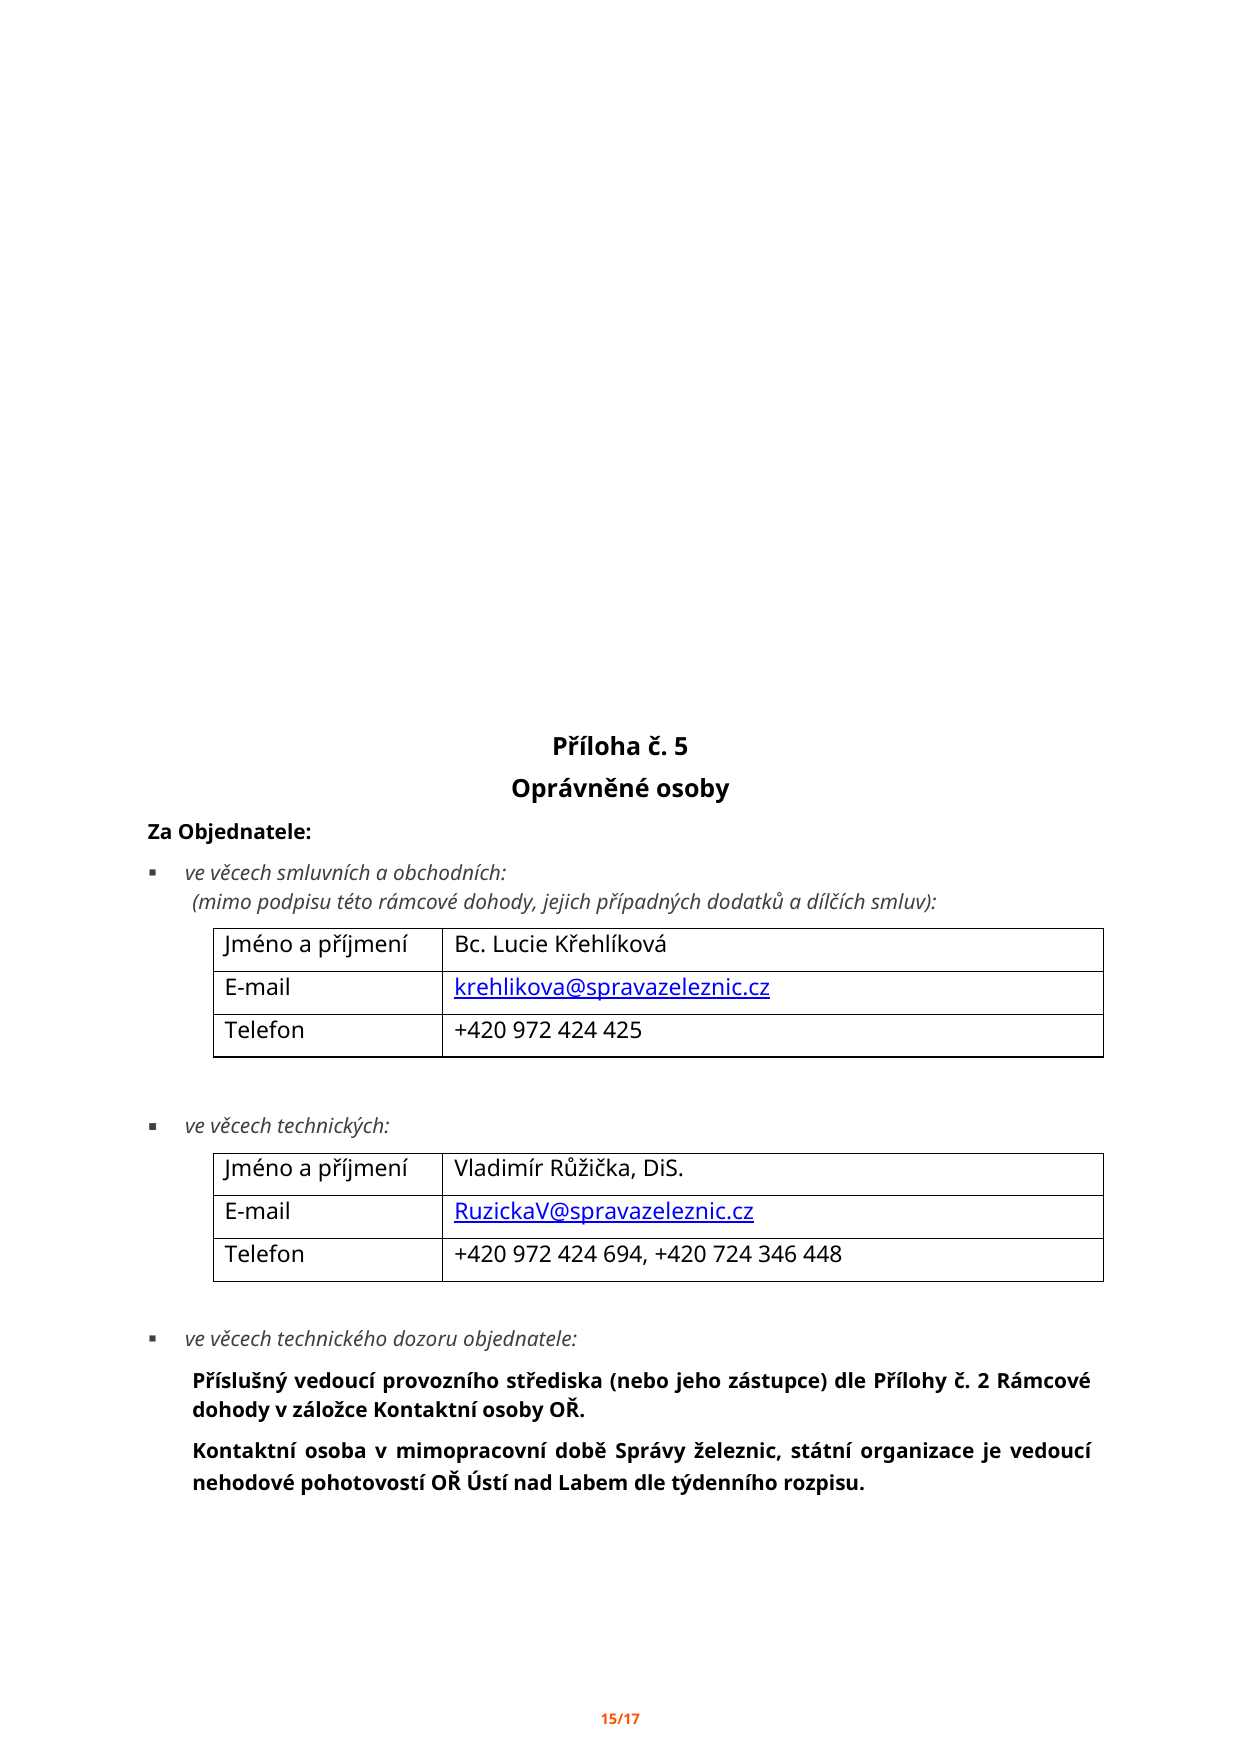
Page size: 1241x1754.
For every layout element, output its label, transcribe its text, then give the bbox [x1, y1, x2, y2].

table_cell krehlikova@spravazeleznic.cz [443, 972, 1103, 1014]
text Příloha č. 5 [148, 732, 1093, 762]
table_cell Telefon [214, 1239, 442, 1281]
subtitle ve věcech technického dozoru objednatele: [148, 1323, 1093, 1352]
subtitle Příslušný vedoucí provozního střediska (nebo jeho zástupce) dle Přílohy č. 2 Rámcové dohody v záložce Kontaktní osoby OŘ. [192, 1365, 1093, 1423]
table_header Jméno a příjmení [214, 929, 442, 971]
subtitle ve věcech technických: [148, 1111, 1093, 1140]
table_cell +420 972 424 694, +420 724 346 448 [443, 1239, 1103, 1281]
table_header Vladimír Růžička, DiS. [443, 1154, 1103, 1195]
table_cell Telefon [214, 1015, 442, 1056]
table_cell RuzickaV@spravazeleznic.cz [443, 1196, 1103, 1238]
table_cell E-mail [214, 972, 442, 1014]
table_header Jméno a příjmení [214, 1154, 442, 1195]
text Kontaktní osoba v mimopracovní době Správy železnic, státní organizace je vedoucí nehodové pohotovostí OŘ Ústí nad Labem dle týdenního rozpisu. [192, 1436, 1093, 1497]
table_cell E-mail [214, 1196, 442, 1238]
text Oprávněné osoby [148, 774, 1093, 803]
subtitle (mimo podpisu této rámcové dohody, jejich případných dodatků a dílčích smluv): [148, 887, 1093, 916]
subtitle ve věcech smluvních a obchodních: [148, 857, 1093, 887]
table_header Bc. Lucie Křehlíková [443, 929, 1103, 971]
table_cell +420 972 424 425 [443, 1015, 1103, 1056]
text Za Objednatele: [148, 816, 1093, 845]
